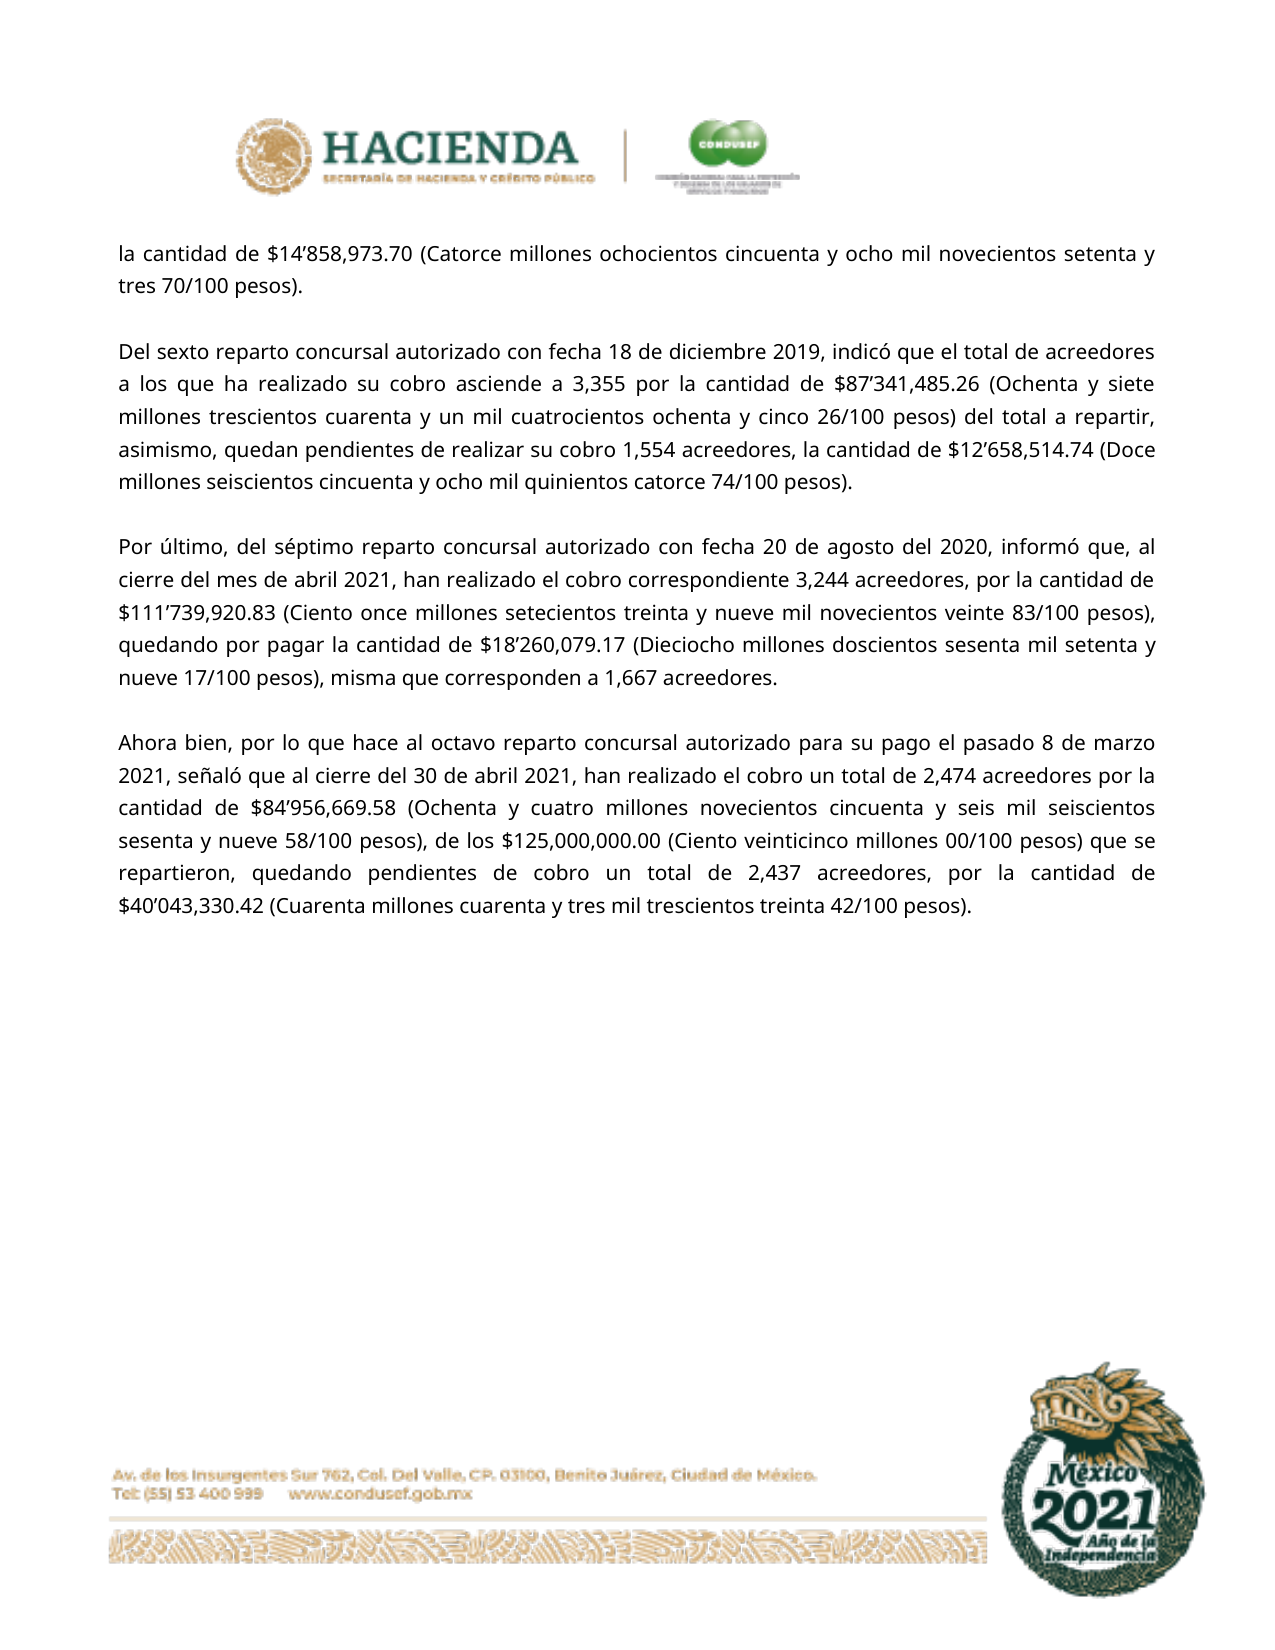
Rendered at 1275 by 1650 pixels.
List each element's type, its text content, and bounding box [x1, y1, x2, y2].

picture [0, 1323, 1275, 1650]
text Del sexto reparto concursal autorizado con fecha 18 de diciembre 2019, indicó que el total de acreedores a los que ha realizado su cobro asciende a 3,355 por la cantidad de $87’341,485.26 (Ochenta y siete millones trescientos cuarenta y un mil cuatrocientos ochenta y cinco 26/100 pesos) del total a repartir, asimismo, quedan pendientes de realizar su cobro 1,554 acreedores, la cantidad de $12’658,514.74 (Doce millones seiscientos cincuenta y ocho mil quinientos catorce 74/100 pesos). [118, 337, 1157, 496]
picture [118, 2, 1275, 247]
text Ahora bien, por lo que hace al octavo reparto concursal autorizado para su pago el pasado 8 de marzo 2021, señaló que al cierre del 30 de abril 2021, han realizado el cobro un total de 2,474 acreedores por la cantidad de $84’956,669.58 (Ochenta y cuatro millones novecientos cincuenta y seis mil seiscientos sesenta y nueve 58/100 pesos), de los $125,000,000.00 (Ciento veinticinco millones 00/100 pesos) que se repartieron, quedando pendientes de cobro un total de 2,437 acreedores, por la cantidad de $40’043,330.42 (Cuarenta millones cuarenta y tres mil trescientos treinta 42/100 pesos). [118, 728, 1157, 919]
text Por último, del séptimo reparto concursal autorizado con fecha 20 de agosto del 2020, informó que, al cierre del mes de abril 2021, han realizado el cobro correspondiente 3,244 acreedores, por la cantidad de $111’739,920.83 (Ciento once millones setecientos treinta y nueve mil novecientos veinte 83/100 pesos), quedando por pagar la cantidad de $18’260,079.17 (Dieciocho millones doscientos sesenta mil setenta y nueve 17/100 pesos), misma que corresponden a 1,667 acreedores. [118, 532, 1157, 691]
